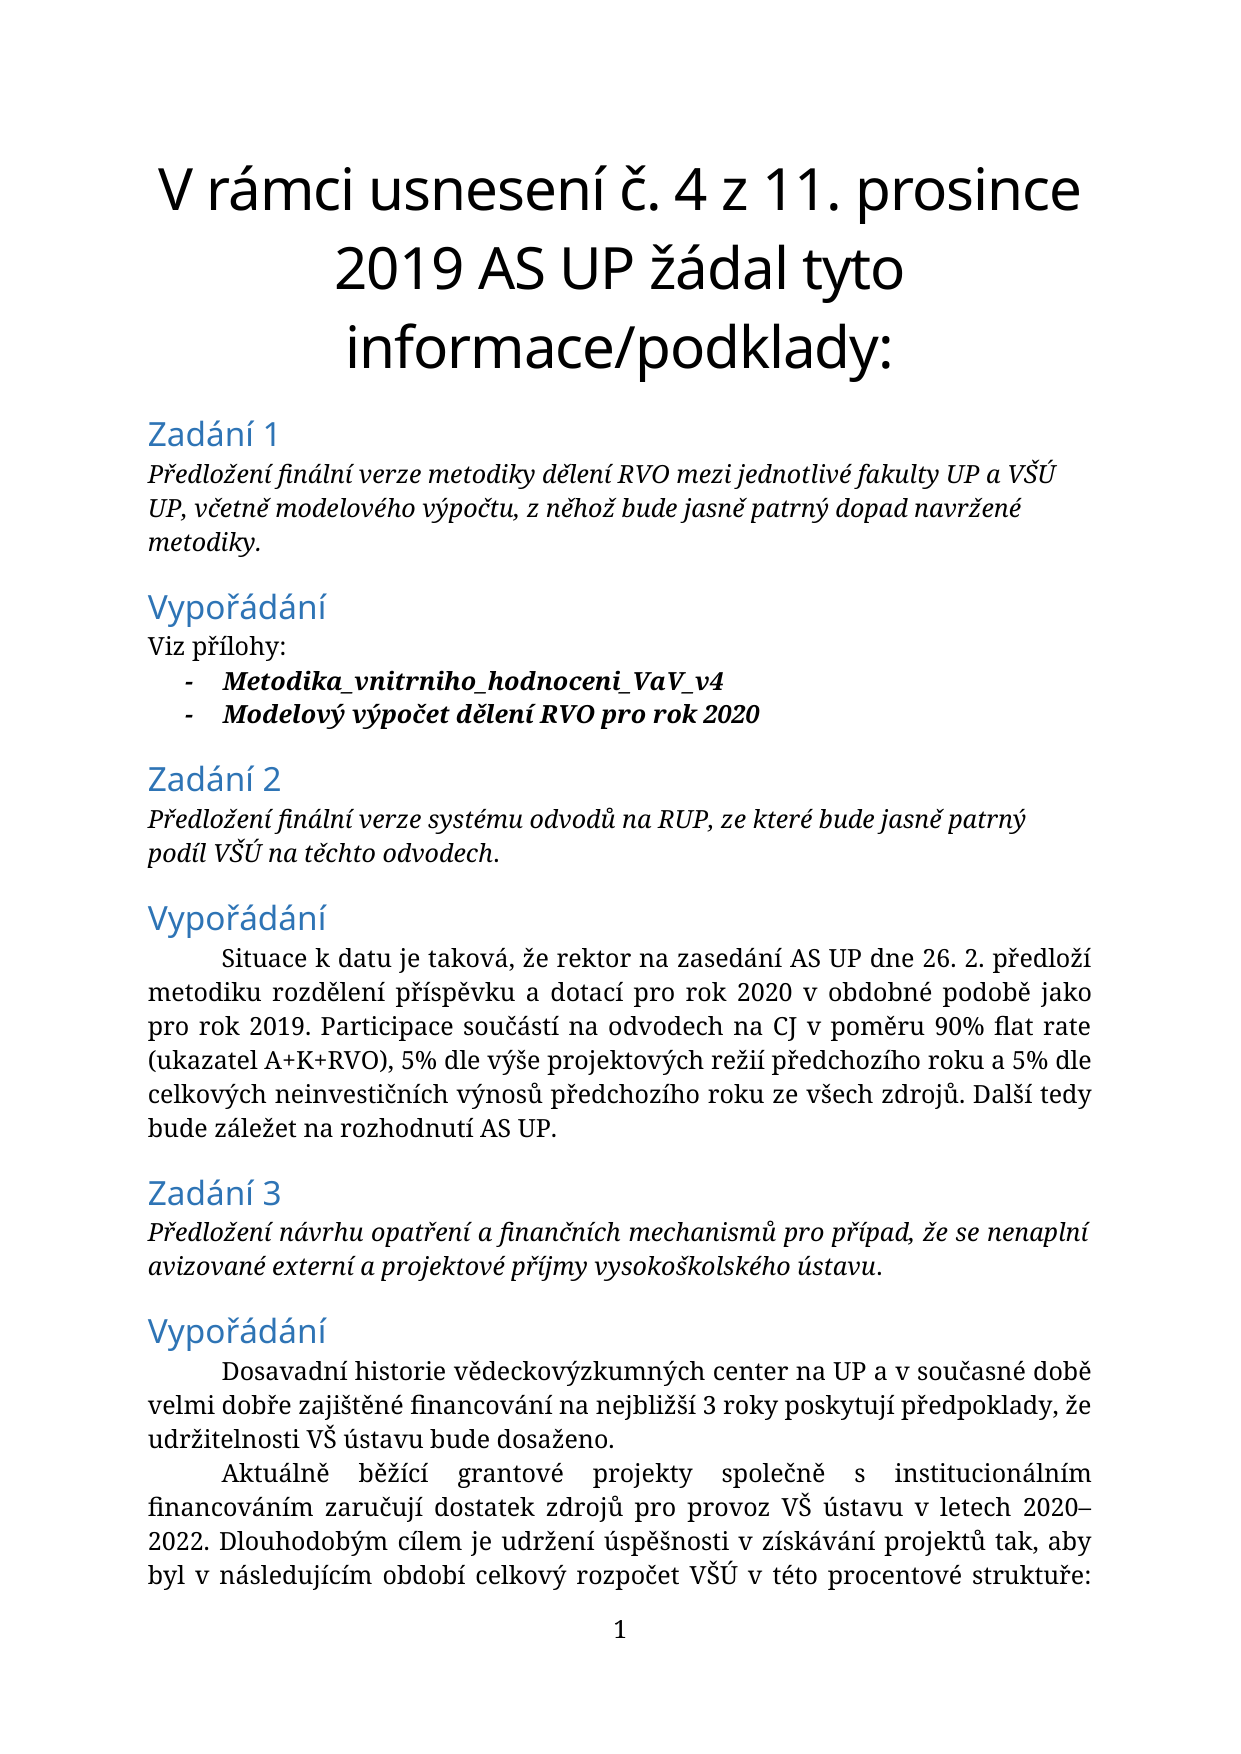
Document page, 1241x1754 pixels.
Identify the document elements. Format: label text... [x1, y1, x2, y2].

subtitle Zadání 3 [148, 1169, 1093, 1215]
list Metodika_vnitrniho_hodnoceni_VaV_v4 [185, 663, 1093, 697]
text Situace k datu je taková, že rektor na zasedání AS UP dne 26. 2. předloží metodiku rozdělení příspěvku a dotací pro rok 2020 v obdobné podobě jako pro rok 2019. Participace součástí na odvodech na CJ v poměru 90% flat rate (ukazatel A+K+RVO), 5% dle výše projektových režií předchozího roku a 5% dle celkových neinvestičních výnosů předchozího roku ze všech zdrojů. Další tedy bude záležet na rozhodnutí AS UP. [148, 940, 1093, 1144]
text Předložení návrhu opatření a finančních mechanismů pro případ, že se nenaplní avizované externí a projektové příjmy vysokoškolského ústavu. [148, 1215, 1093, 1283]
title V rámci usnesení č. 4 z 11. prosince 2019 AS UP žádal tyto informace/podklady: [148, 148, 1093, 386]
list Modelový výpočet dělení RVO pro rok 2020 [185, 697, 1093, 731]
text Předložení finální verze metodiky dělení RVO mezi jednotlivé fakulty UP a VŠÚ UP, včetně modelového výpočtu, z něhož bude jasně patrný dopad navržené metodiky. [148, 456, 1093, 559]
subtitle Vypořádání [148, 1308, 1093, 1353]
subtitle Vypořádání [148, 895, 1093, 940]
text Viz přílohy: [148, 629, 1093, 663]
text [148, 1456, 1093, 1592]
text Předložení finální verze systému odvodů na RUP, ze které bude jasně patrný podíl VŠÚ na těchto odvodech. [148, 802, 1093, 870]
text Dosavadní historie vědeckovýzkumných center na UP a v současné době velmi dobře zajištěné financování na nejbližší 3 roky poskytují předpoklady, že udržitelnosti VŠ ústavu bude dosaženo. [148, 1353, 1093, 1456]
subtitle Zadání 1 [148, 411, 1093, 456]
subtitle Zadání 2 [148, 756, 1093, 802]
subtitle Vypořádání [148, 584, 1093, 629]
